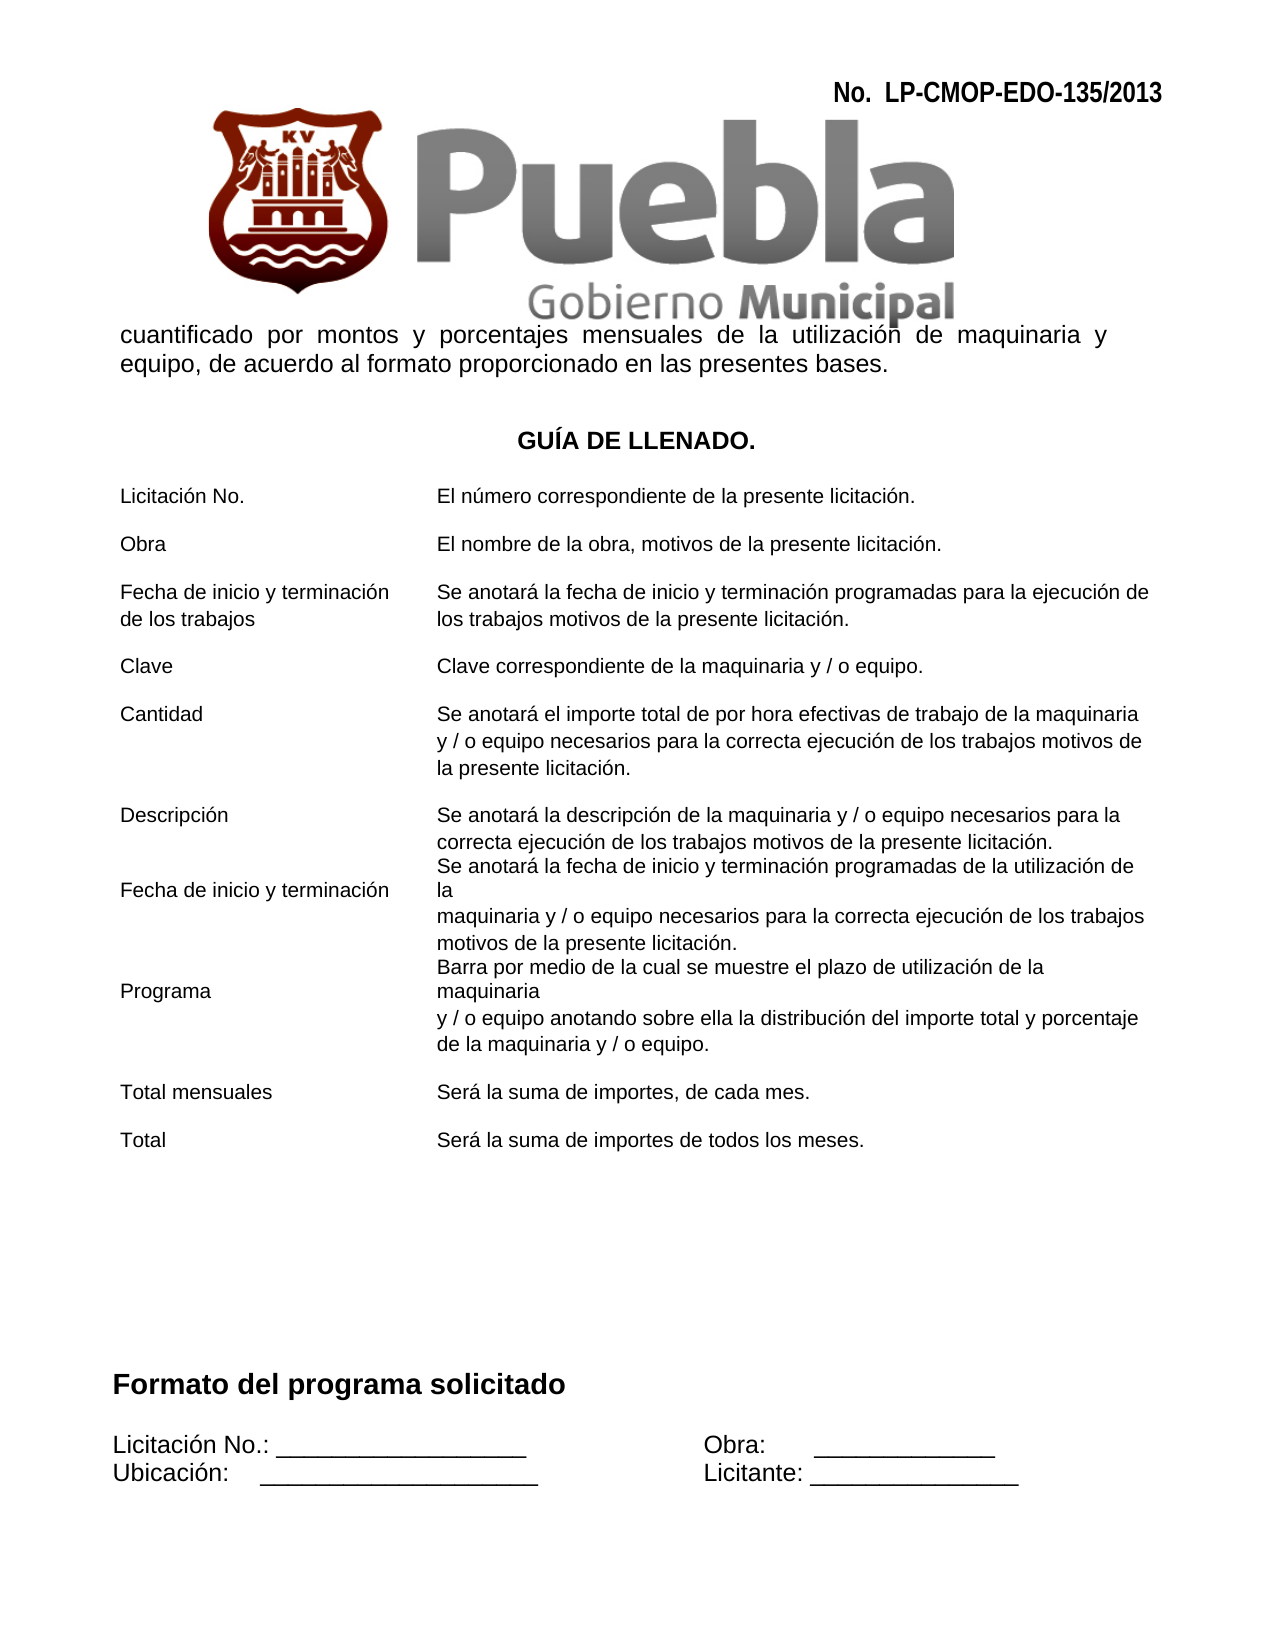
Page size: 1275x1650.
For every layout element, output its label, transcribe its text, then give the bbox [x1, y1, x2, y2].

picture [208, 108, 954, 328]
text Licitación No.: __________________ Obra: _____________ [112, 1429, 1162, 1458]
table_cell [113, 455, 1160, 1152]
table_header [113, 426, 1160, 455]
text Ubicación: ____________________ Licitante: _______________ [112, 1458, 1162, 1487]
text Formato del programa solicitado [112, 1367, 1162, 1401]
